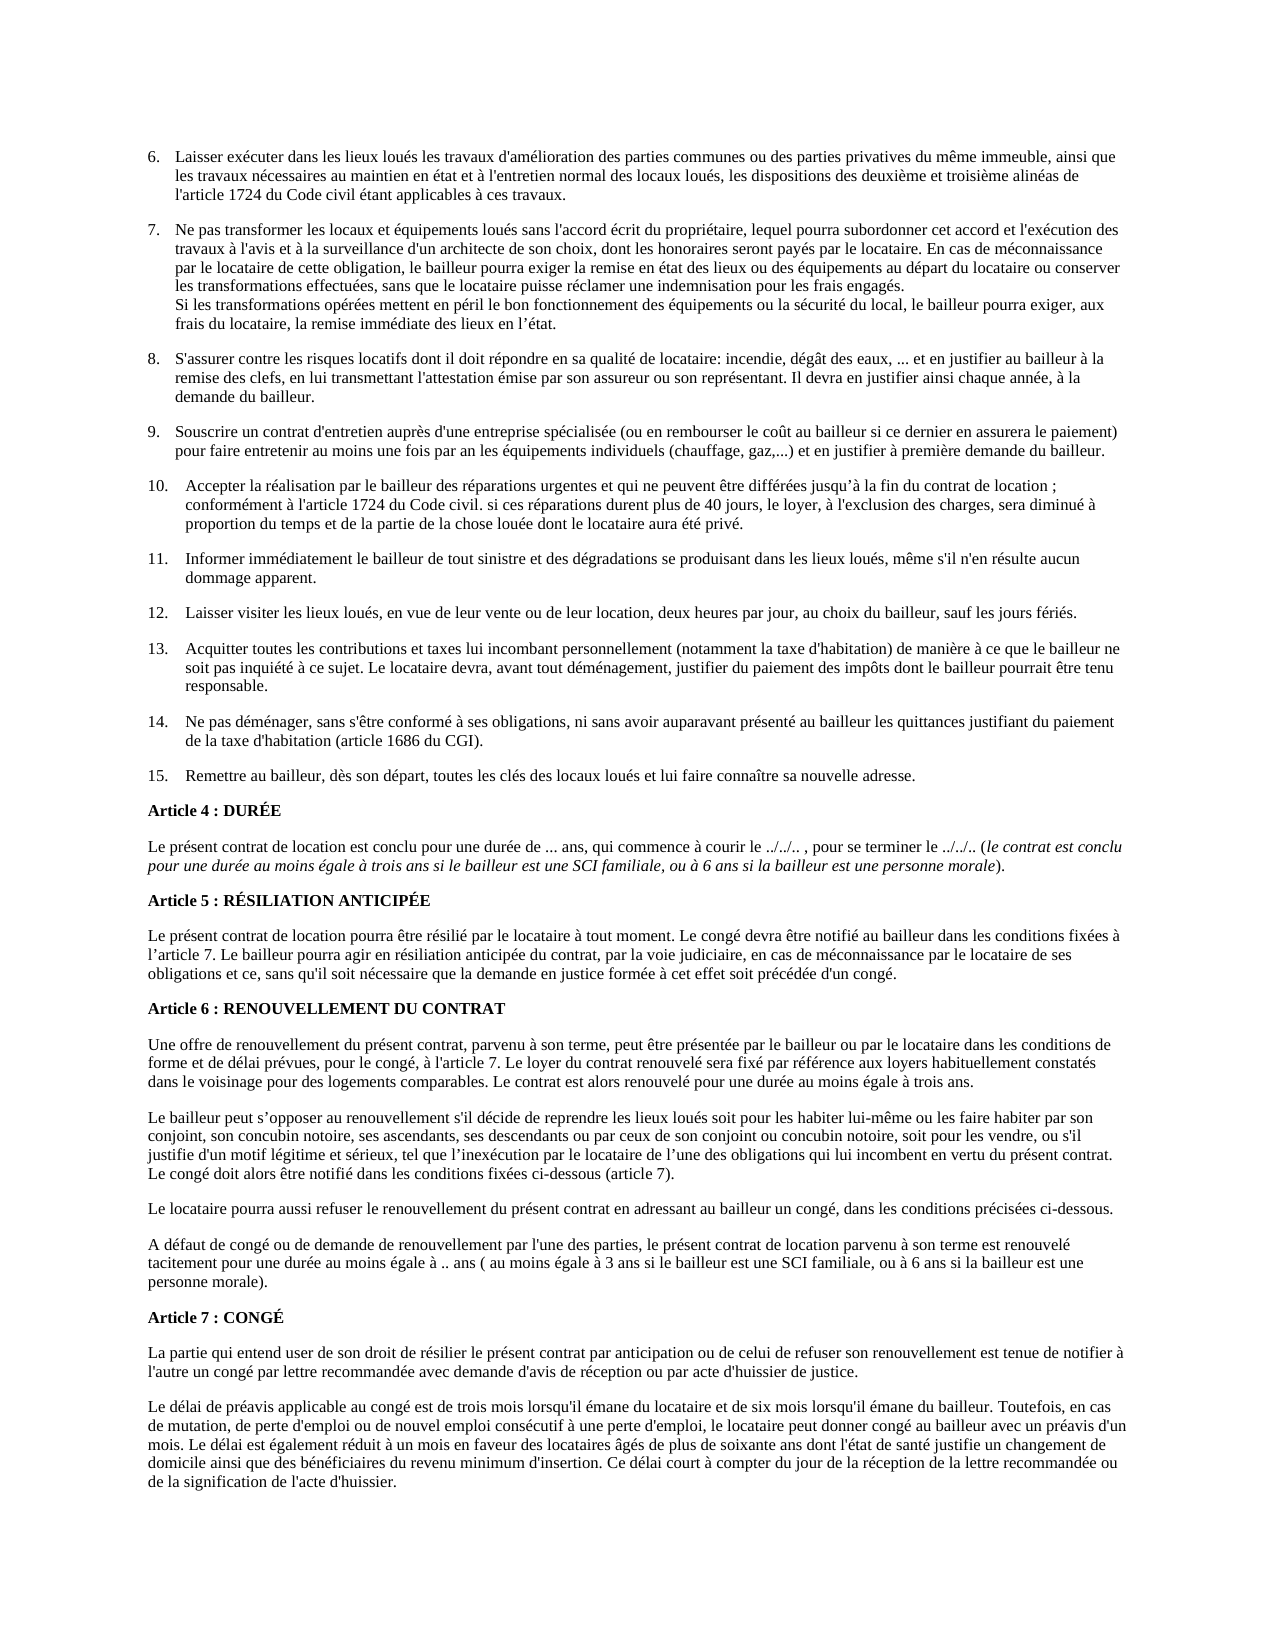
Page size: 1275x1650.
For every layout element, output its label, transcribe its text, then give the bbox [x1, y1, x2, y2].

text Le bailleur peut s’opposer au renouvellement s'il décide de reprendre les lieux loués soit pour les habiter lui-même ou les faire habiter par son conjoint, son concubin notoire, ses ascendants, ses descendants ou par ceux de son conjoint ou concubin notoire, soit pour les vendre, ou s'il justifie d'un motif légitime et sérieux, tel que l’inexécution par le locataire de l’une des obligations qui lui incombent en vertu du présent contrat. Le congé doit alors être notifié dans les conditions fixées ci-dessous (article 7). [148, 1108, 1127, 1183]
text 7. Ne pas transformer les locaux et équipements loués sans l'accord écrit du propriétaire, lequel pourra subordonner cet accord et l'exécution des travaux à l'avis et à la surveillance d'un architecte de son choix, dont les honoraires seront payés par le locataire. En cas de méconnaissance par le locataire de cette obligation, le bailleur pourra exiger la remise en état des lieux ou des équipements au départ du locataire ou conserver les transformations effectuées, sans que le locataire puisse réclamer une indemnisation pour les frais engagés. [147, 221, 1127, 296]
text A défaut de congé ou de demande de renouvellement par l'une des parties, le présent contrat de location parvenu à son terme est renouvelé tacitement pour une durée au moins égale à .. ans ( au moins égale à 3 ans si le bailleur est une SCI familiale, ou à 6 ans si la bailleur est une personne morale). [148, 1235, 1127, 1291]
text Si les transformations opérées mettent en péril le bon fonctionnement des équipements ou la sécurité du local, le bailleur pourra exiger, aux frais du locataire, la remise immédiate des lieux en l’état. [147, 296, 1127, 333]
text Article 5 : RÉSILIATION ANTICIPÉE [148, 891, 1127, 910]
text Le présent contrat de location est conclu pour une durée de ... ans, qui commence à courir le ../../.. , pour se terminer le ../../.. (le contrat est conclu pour une durée au moins égale à trois ans si le bailleur est une SCI familiale, ou à 6 ans si la bailleur est une personne morale). [148, 837, 1127, 875]
text Le locataire pourra aussi refuser le renouvellement du présent contrat en adressant au bailleur un congé, dans les conditions précisées ci-dessous. [148, 1200, 1127, 1218]
text 12. Laisser visiter les lieux loués, en vue de leur vente ou de leur location, deux heures par jour, au choix du bailleur, sauf les jours fériés. [147, 604, 1127, 623]
text Le délai de préavis applicable au congé est de trois mois lorsqu'il émane du locataire et de six mois lorsqu'il émane du bailleur. Toutefois, en cas de mutation, de perte d'emploi ou de nouvel emploi consécutif à une perte d'emploi, le locataire peut donner congé au bailleur avec un préavis d'un mois. Le délai est également réduit à un mois en faveur des locataires âgés de plus de soixante ans dont l'état de santé justifie un changement de domicile ainsi que des bénéficiaires du revenu minimum d'insertion. Ce délai court à compter du jour de la réception de la lettre recommandée ou de la signification de l'acte d'huissier. [148, 1398, 1127, 1491]
text 14. Ne pas déménager, sans s'être conformé à ses obligations, ni sans avoir auparavant présenté au bailleur les quittances justifiant du paiement de la taxe d'habitation (article 1686 du CGI). [147, 712, 1127, 750]
text 6. Laisser exécuter dans les lieux loués les travaux d'amélioration des parties communes ou des parties privatives du même immeuble, ainsi que les travaux nécessaires au maintien en état et à l'entretien normal des locaux loués, les dispositions des deuxième et troisième alinéas de l'article 1724 du Code civil étant applicables à ces travaux. [147, 148, 1127, 204]
text 9. Souscrire un contrat d'entretien auprès d'une entreprise spécialisée (ou en rembourser le coût au bailleur si ce dernier en assurera le paiement) pour faire entretenir au moins une fois par an les équipements individuels (chauffage, gaz,...) et en justifier à première demande du bailleur. [147, 423, 1127, 460]
text 15. Remettre au bailleur, dès son départ, toutes les clés des locaux loués et lui faire connaître sa nouvelle adresse. [147, 766, 1127, 785]
text 8. S'assurer contre les risques locatifs dont il doit répondre en sa qualité de locataire: incendie, dégât des eaux, ... et en justifier au bailleur à la remise des clefs, en lui transmettant l'attestation émise par son assureur ou son représentant. Il devra en justifier ainsi chaque année, à la demande du bailleur. [147, 350, 1127, 406]
text Article 4 : DURÉE [148, 802, 1127, 821]
text 13. Acquitter toutes les contributions et taxes lui incombant personnellement (notamment la taxe d'habitation) de manière à ce que le bailleur ne soit pas inquiété à ce sujet. Le locataire devra, avant tout déménagement, justifier du paiement des impôts dont le bailleur pourrait être tenu responsable. [147, 639, 1127, 696]
text Une offre de renouvellement du présent contrat, parvenu à son terme, peut être présentée par le bailleur ou par le locataire dans les conditions de forme et de délai prévues, pour le congé, à l'article 7. Le loyer du contrat renouvelé sera fixé par référence aux loyers habituellement constatés dans le voisinage pour des logements comparables. Le contrat est alors renouvelé pour une durée au moins égale à trois ans. [148, 1035, 1127, 1091]
text 10. Accepter la réalisation par le bailleur des réparations urgentes et qui ne peuvent être différées jusqu’à la fin du contrat de location ; conformément à l'article 1724 du Code civil. si ces réparations durent plus de 40 jours, le loyer, à l'exclusion des charges, sera diminué à proportion du temps et de la partie de la chose louée dont le locataire aura été privé. [147, 477, 1127, 533]
text Le présent contrat de location pourra être résilié par le locataire à tout moment. Le congé devra être notifié au bailleur dans les conditions fixées à l’article 7. Le bailleur pourra agir en résiliation anticipée du contrat, par la voie judiciaire, en cas de méconnaissance par le locataire de ses obligations et ce, sans qu'il soit nécessaire que la demande en justice formée à cet effet soit précédée d'un congé. [148, 927, 1127, 983]
text 11. Informer immédiatement le bailleur de tout sinistre et des dégradations se produisant dans les lieux loués, même s'il n'en résulte aucun dommage apparent. [147, 550, 1127, 587]
text Article 6 : RENOUVELLEMENT DU CONTRAT [148, 1000, 1127, 1018]
text La partie qui entend user de son droit de résilier le présent contrat par anticipation ou de celui de refuser son renouvellement est tenue de notifier à l'autre un congé par lettre recommandée avec demande d'avis de réception ou par acte d'huissier de justice. [148, 1343, 1127, 1381]
text Article 7 : CONGÉ [148, 1308, 1127, 1327]
